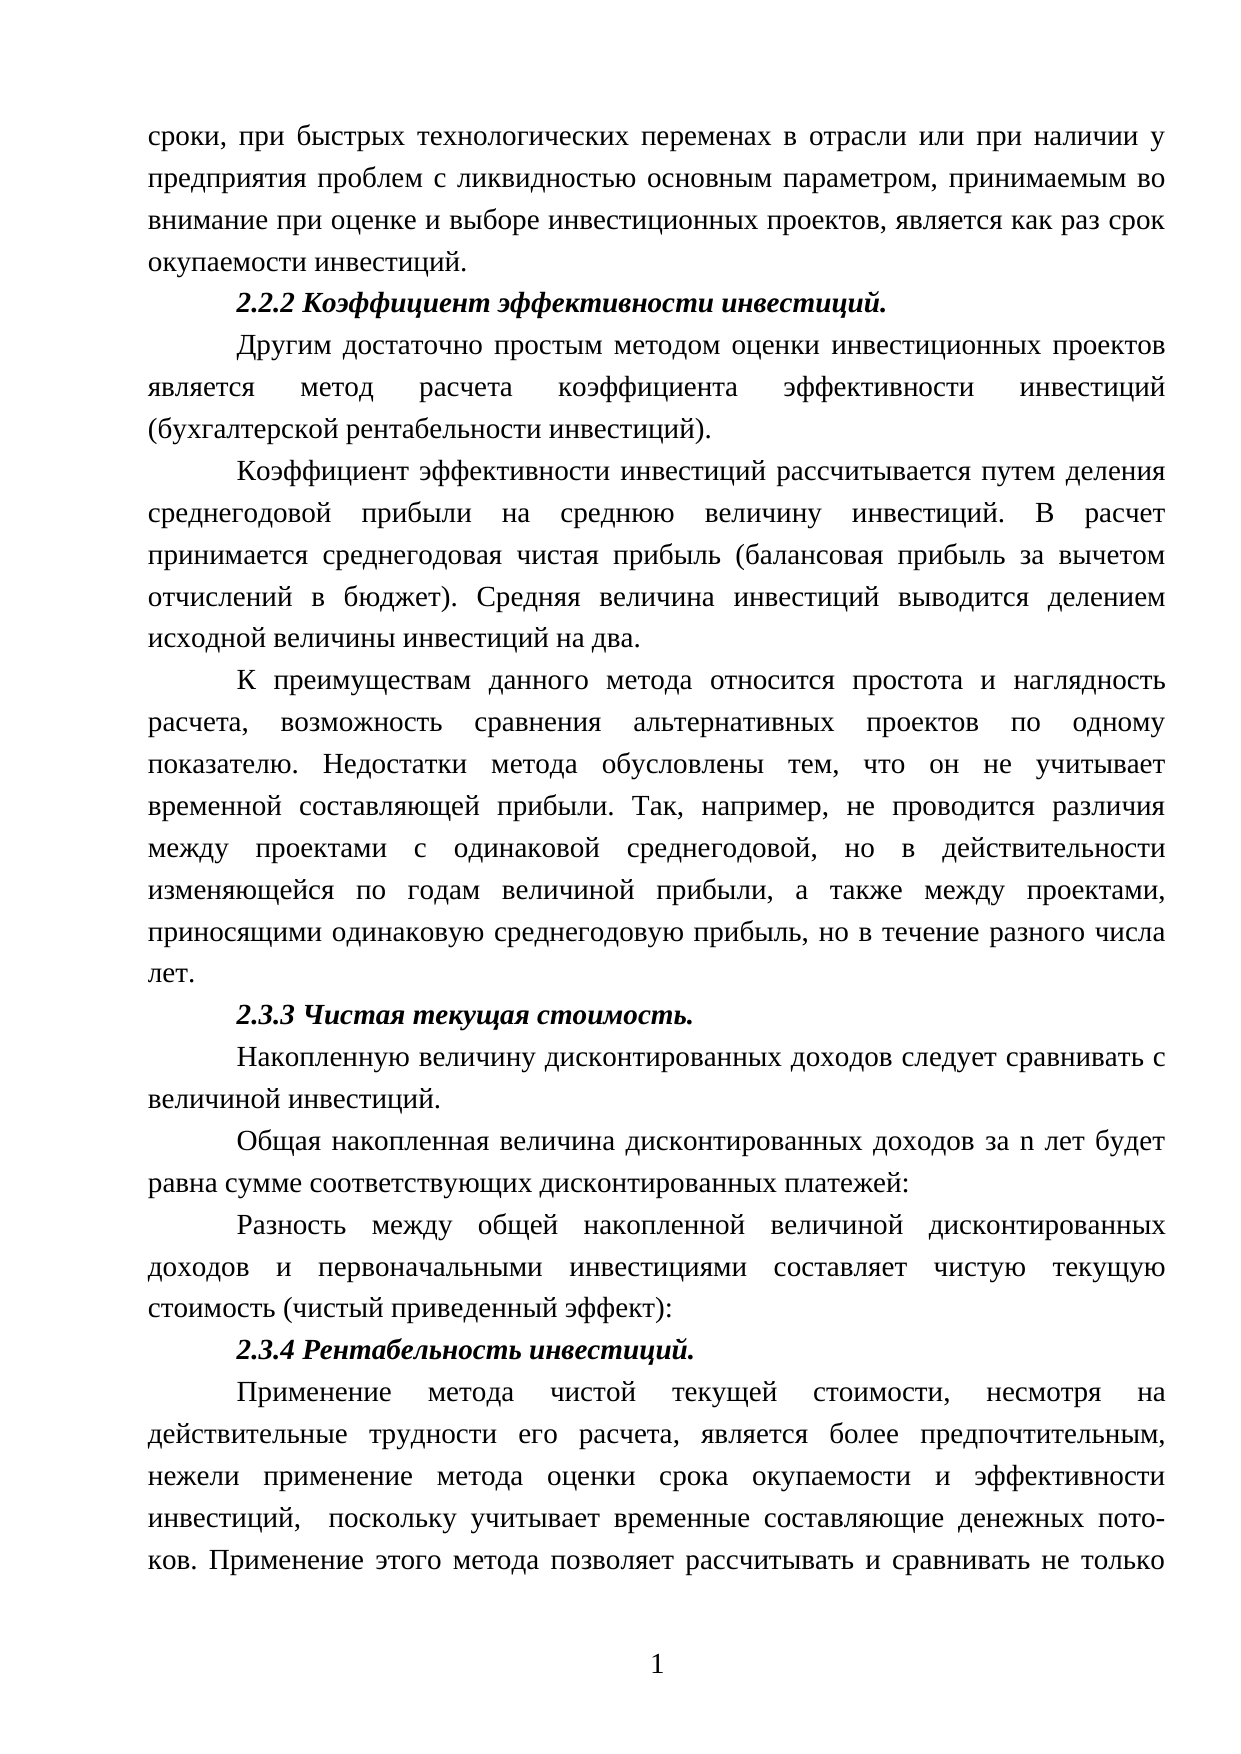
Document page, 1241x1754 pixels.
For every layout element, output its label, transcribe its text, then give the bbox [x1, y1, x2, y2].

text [148, 1374, 1166, 1575]
text Коэффициент эффективности инвестиций рассчитывается путем деления среднегодовой прибыли на среднюю величину инвестиций. В расчет принимается среднегодовая чистая прибыль (балансовая прибыль за вычетом отчислений в бюджет). Средняя величина инвестиций выводится делением исходной величины инвестиций на два. [148, 453, 1166, 654]
text Разность между общей накопленной величиной дисконтированных доходов и первоначальными инвестициями составляет чистую текущую стоимость (чистый приведенный эффект): [148, 1207, 1166, 1324]
subtitle 2.3.3 Чистая текущая стоимость. [148, 997, 1166, 1031]
subtitle 2.2.2 Коэффициент эффективности инвестиций. [148, 286, 1166, 319]
text 2.3.4 Рентабельность инвестиций. [148, 1332, 1166, 1366]
subtitle Другим достаточно простым методом оценки инвестиционных проектов является метод расчета коэффициента эффективности инвестиций (бухгалтерской рентабельности инвестиций). [148, 327, 1166, 445]
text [148, 118, 1166, 277]
text К преимуществам данного метода относится простота и наглядность расчета, возможность сравнения альтернативных проектов по одному показателю. Недостатки метода обусловлены тем, что он не учитывает временной составляющей прибыли. Так, например, не проводится различия между проектами с одинаковой среднегодовой, но в действительности изменяющейся по годам величиной прибыли, а также между проектами, приносящими одинаковую среднегодовую прибыль, но в течение разного числа лет. [148, 662, 1166, 989]
text Общая накопленная величина дисконтированных доходов за n лет будет равна сумме соответствующих дисконтированных платежей: [148, 1123, 1166, 1198]
subtitle Накопленную величину дисконтированных доходов следует сравнивать с величиной инвестиций. [148, 1039, 1166, 1115]
